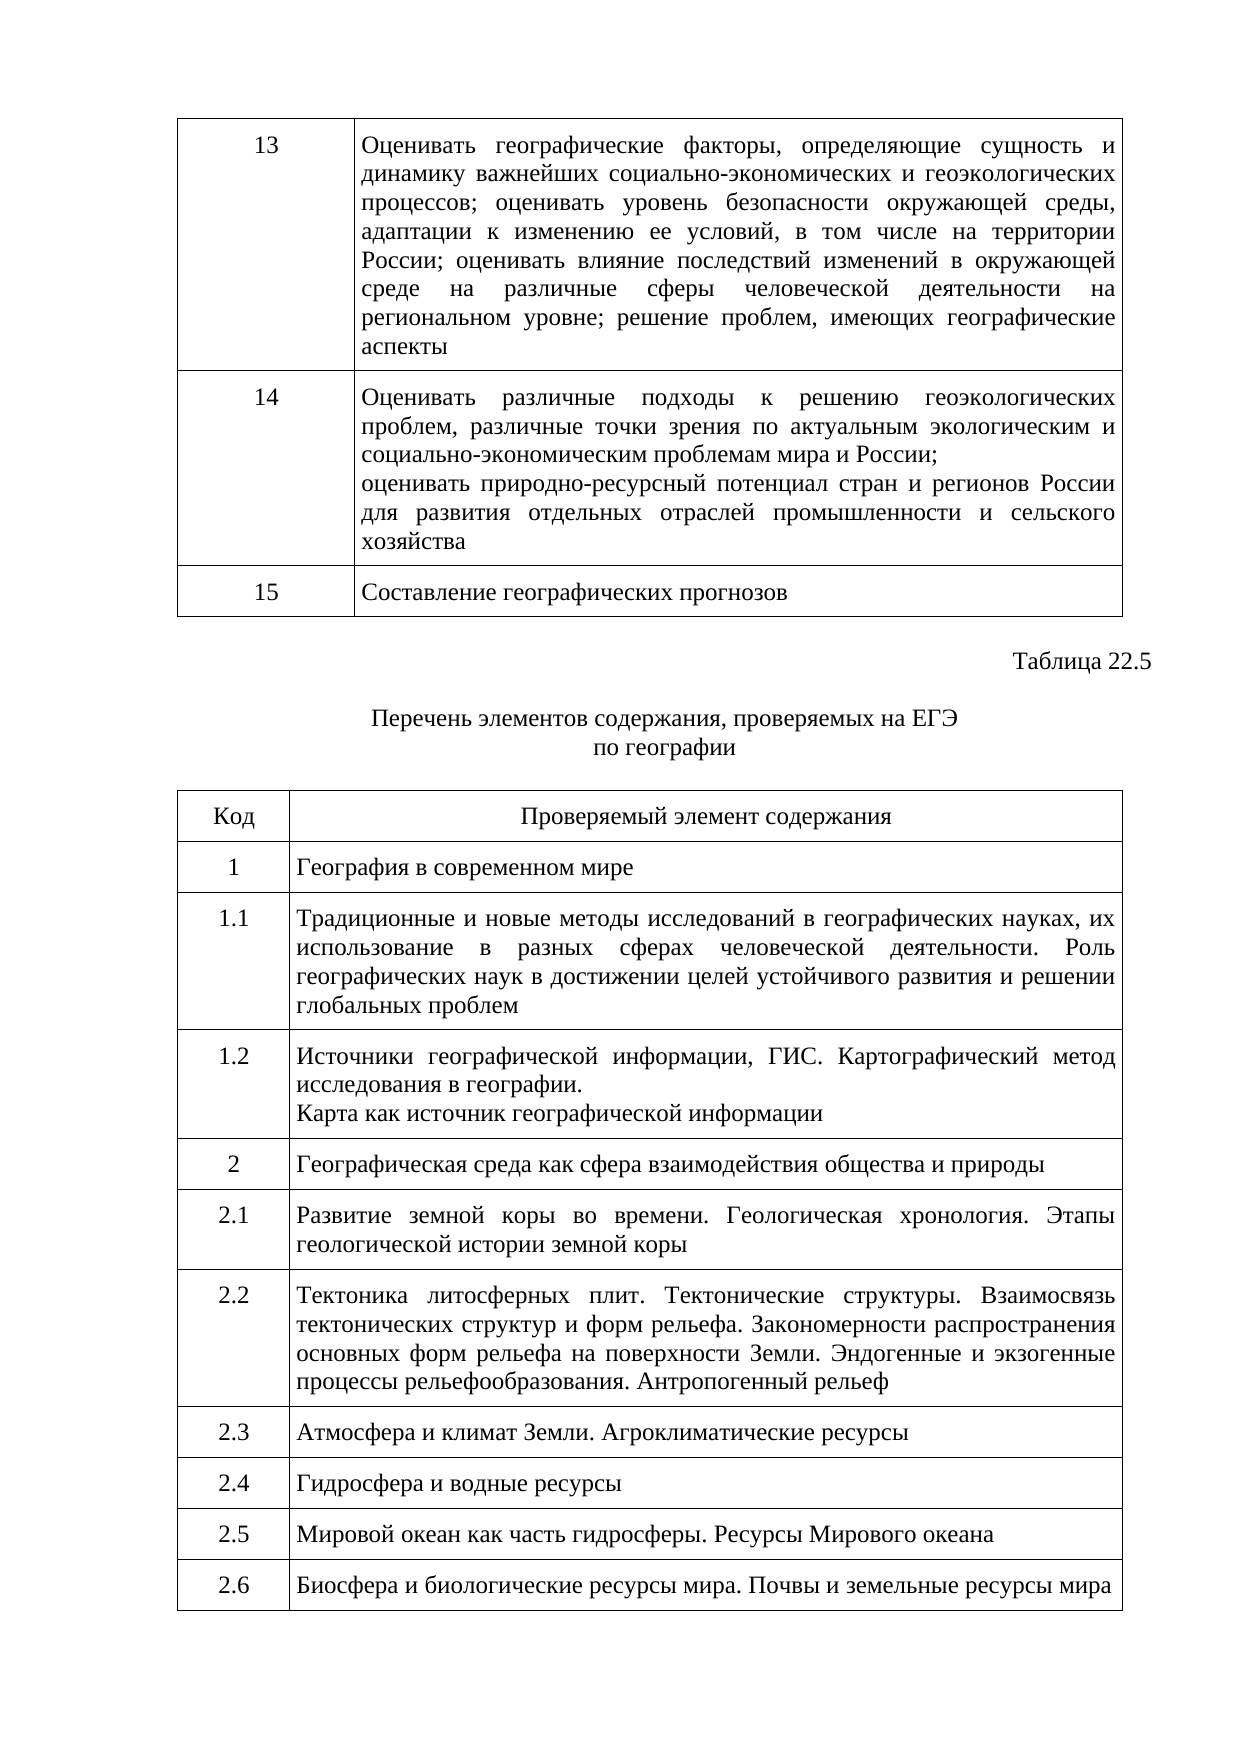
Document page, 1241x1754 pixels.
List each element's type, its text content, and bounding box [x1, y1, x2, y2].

table_cell 2.2 [178, 1270, 289, 1406]
table_cell 13 [178, 119, 354, 370]
table_cell 2.5 [178, 1509, 289, 1559]
text Перечень элементов содержания, проверяемых на ЕГЭ [177, 703, 1152, 732]
table_cell 1 [178, 842, 289, 892]
table_cell Оценивать различные подходы к решению геоэкологических проблем, различные точки зрения по актуальным экологическим и социально-экономическим проблемам мира и России; оценивать природно-ресурсный потенциал стран и регионов России для развития отдельных отраслей промышленности и сельского хозяйства [355, 371, 1122, 565]
table_header Проверяемый элемент содержания [290, 791, 1122, 841]
table_cell 2.1 [178, 1190, 289, 1268]
table_cell География в современном мире [290, 842, 1122, 892]
table_cell 2 [178, 1139, 289, 1189]
table_header Код [178, 791, 289, 841]
table_cell Составление географических прогнозов [355, 566, 1122, 616]
table_cell Географическая среда как сфера взаимодействия общества и природы [290, 1139, 1122, 1189]
text по географии [177, 732, 1152, 761]
table_cell Биосфера и биологические ресурсы мира. Почвы и земельные ресурсы мира [290, 1560, 1122, 1610]
table_cell 2.6 [178, 1560, 289, 1610]
table_cell 2.4 [178, 1458, 289, 1508]
table_cell Атмосфера и климат Земли. Агроклиматические ресурсы [290, 1407, 1122, 1457]
table_cell 2.3 [178, 1407, 289, 1457]
table_cell 1.1 [178, 893, 289, 1029]
table_cell 14 [178, 371, 354, 565]
table_cell 15 [178, 566, 354, 616]
table_cell Тектоника литосферных плит. Тектонические структуры. Взаимосвязь тектонических структур и форм рельефа. Закономерности распространения основных форм рельефа на поверхности Земли. Эндогенные и экзогенные процессы рельефообразования. Антропогенный рельеф [290, 1270, 1122, 1406]
text Таблица 22.5 [177, 646, 1152, 675]
table_cell 1.2 [178, 1030, 289, 1138]
table_cell Гидросфера и водные ресурсы [290, 1458, 1122, 1508]
table_cell Источники географической информации, ГИС. Картографический метод исследования в географии. Карта как источник географической информации [290, 1030, 1122, 1138]
table_cell Традиционные и новые методы исследований в географических науках, их использование в разных сферах человеческой деятельности. Роль географических наук в достижении целей устойчивого развития и решении глобальных проблем [290, 893, 1122, 1029]
table_cell Развитие земной коры во времени. Геологическая хронология. Этапы геологической истории земной коры [290, 1190, 1122, 1268]
table_cell Мировой океан как часть гидросферы. Ресурсы Мирового океана [290, 1509, 1122, 1559]
table_cell Оценивать географические факторы, определяющие сущность и динамику важнейших социально-экономических и геоэкологических процессов; оценивать уровень безопасности окружающей среды, адаптации к изменению ее условий, в том числе на территории России; оценивать влияние последствий изменений в окружающей среде на различные сферы человеческой деятельности на региональном уровне; решение проблем, имеющих географические аспекты [355, 119, 1122, 370]
